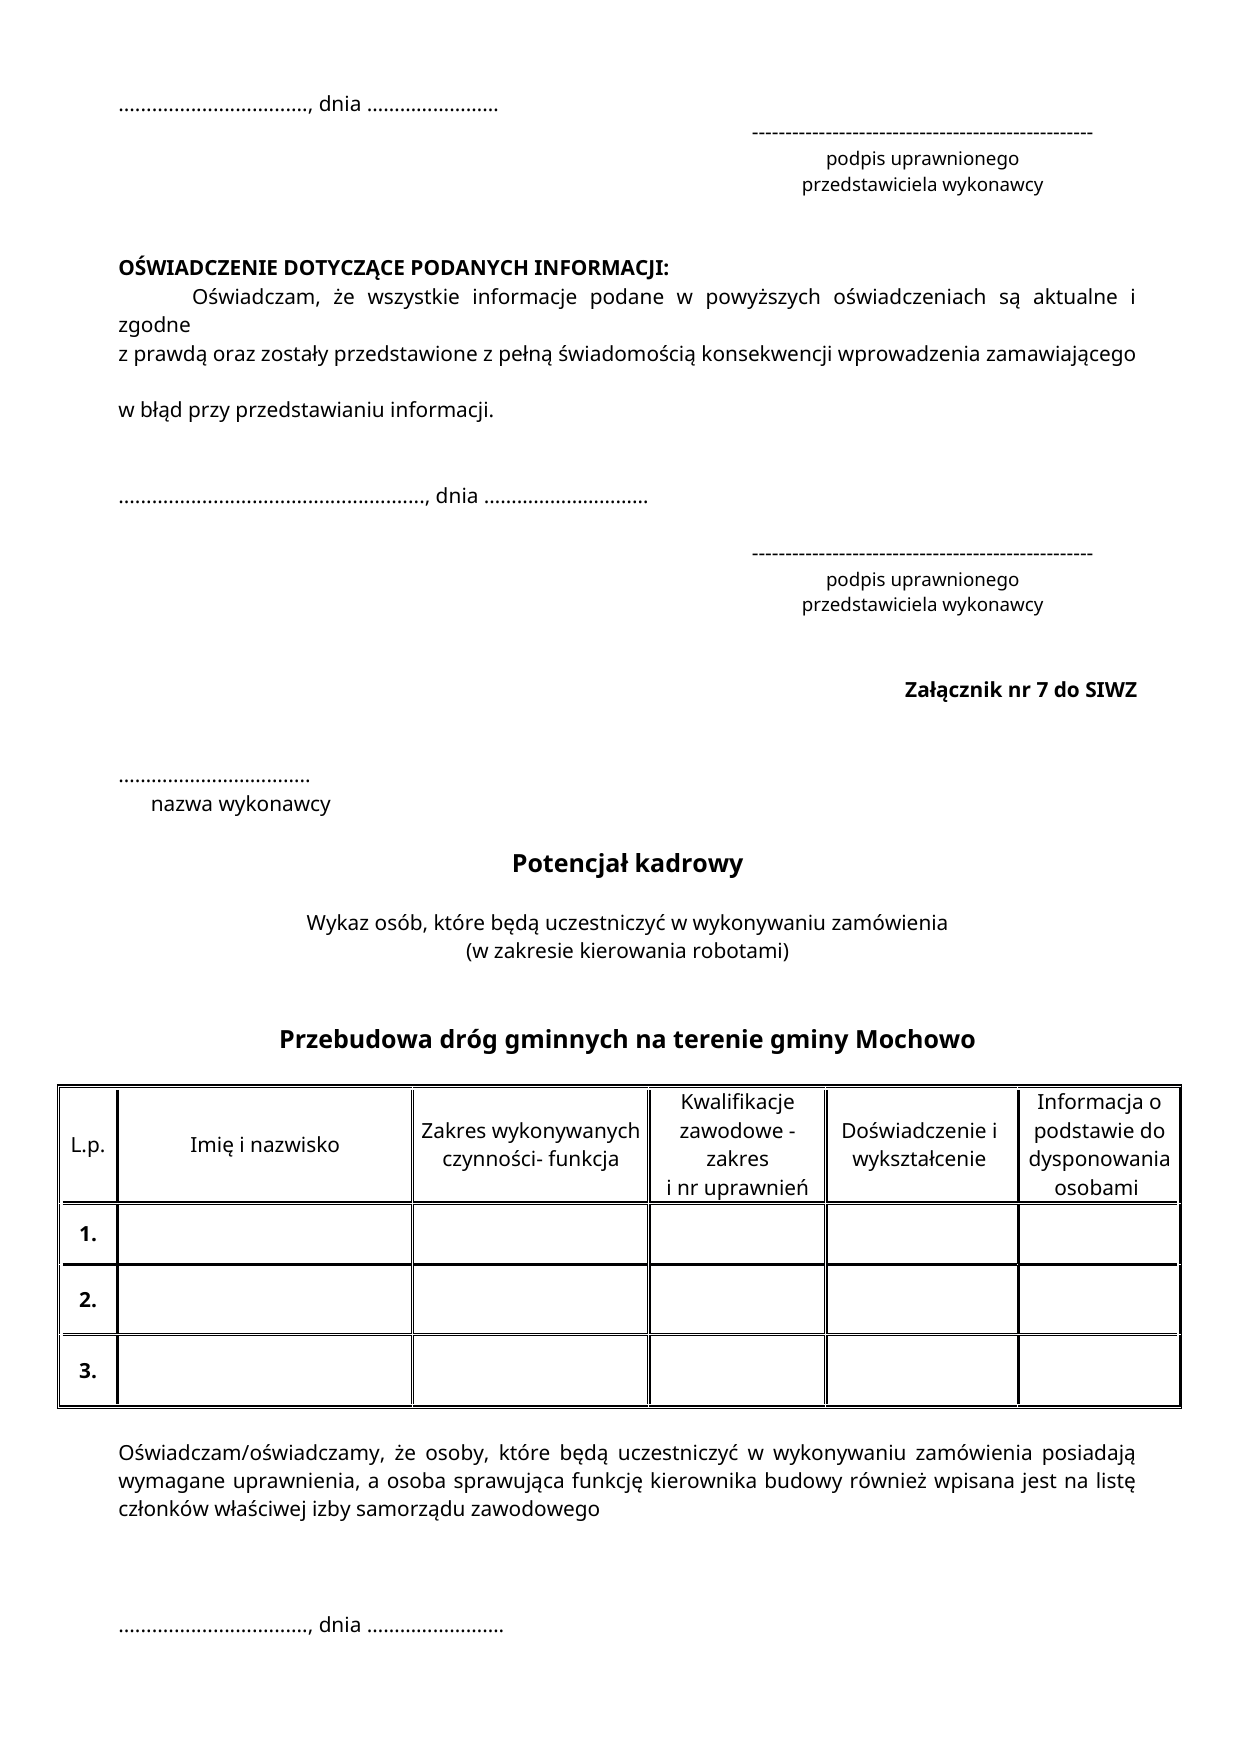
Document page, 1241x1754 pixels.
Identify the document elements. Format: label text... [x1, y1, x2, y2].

text nazwa wykonawcy [118, 789, 1137, 817]
text --------------------------------------------------- [708, 538, 1137, 566]
table_cell 3. [58, 1333, 117, 1405]
text OŚWIADCZENIE DOTYCZĄCE PODANYCH INFORMACJI: [118, 253, 1137, 282]
text (w zakresie kierowania robotami) [118, 936, 1137, 965]
table_cell 2. [58, 1263, 116, 1333]
text --------------------------------------------------- [708, 117, 1137, 146]
text Oświadczam, że wszystkie informacje podane w powyższych oświadczeniach są aktualne i zgodne z prawdą oraz zostały przedstawione z pełną świadomością konsekwencji wprowadzenia zamawiającego w błąd przy przedstawianiu informacji. [118, 282, 1137, 424]
text Oświadczam/oświadczamy, że osoby, które będą uczestniczyć w wykonywaniu zamówienia posiadają wymagane uprawnienia, a osoba sprawująca funkcję kierownika budowy również wpisana jest na listę członków właściwej izby samorządu zawodowego [118, 1438, 1137, 1523]
table_cell [828, 1205, 1017, 1263]
text .................................., dnia ……………………. [118, 1610, 1137, 1638]
table_header Informacja o podstawie do dysponowania osobami [1018, 1088, 1179, 1201]
text Przebudowa dróg gminnych na terenie gminy Mochowo [118, 1022, 1137, 1056]
table_header Zakres wykonywanych czynności- funkcja [413, 1086, 649, 1201]
text …………………………….. [118, 760, 1137, 789]
table_cell [413, 1333, 649, 1405]
table_cell [414, 1205, 647, 1263]
text Załącznik nr 7 do SIWZ [118, 675, 1137, 703]
text ......................................................., dnia ………………………… [118, 481, 1137, 509]
table_cell [649, 1333, 826, 1405]
text przedstawiciela wykonawcy [708, 592, 1137, 617]
text Potencjał kadrowy [118, 846, 1137, 879]
text .................................., dnia …………………… [118, 89, 1137, 117]
table_cell 1. [60, 1201, 116, 1263]
table_cell [828, 1266, 1017, 1333]
text przedstawiciela wykonawcy [708, 171, 1137, 197]
text podpis uprawnionego [708, 146, 1137, 171]
text Wykaz osób, które będą uczestniczyć w wykonywaniu zamówienia [118, 908, 1137, 936]
table_cell [1018, 1333, 1181, 1405]
table_cell [651, 1266, 824, 1333]
table_cell [119, 1205, 411, 1263]
table_cell [119, 1266, 411, 1333]
table_header Doświadczenie i wykształcenie [826, 1086, 1018, 1201]
table_cell [651, 1205, 824, 1263]
table_cell [117, 1336, 413, 1405]
table_cell [414, 1266, 647, 1333]
table_cell [1020, 1263, 1181, 1333]
table_cell [826, 1336, 1018, 1405]
table_header L.p. [60, 1088, 117, 1201]
text podpis uprawnionego [708, 566, 1137, 592]
table_header Imię i nazwisko [117, 1088, 413, 1201]
table_cell [1020, 1201, 1180, 1263]
table_header Kwalifikacje zawodowe - zakres i nr uprawnień [649, 1086, 826, 1201]
